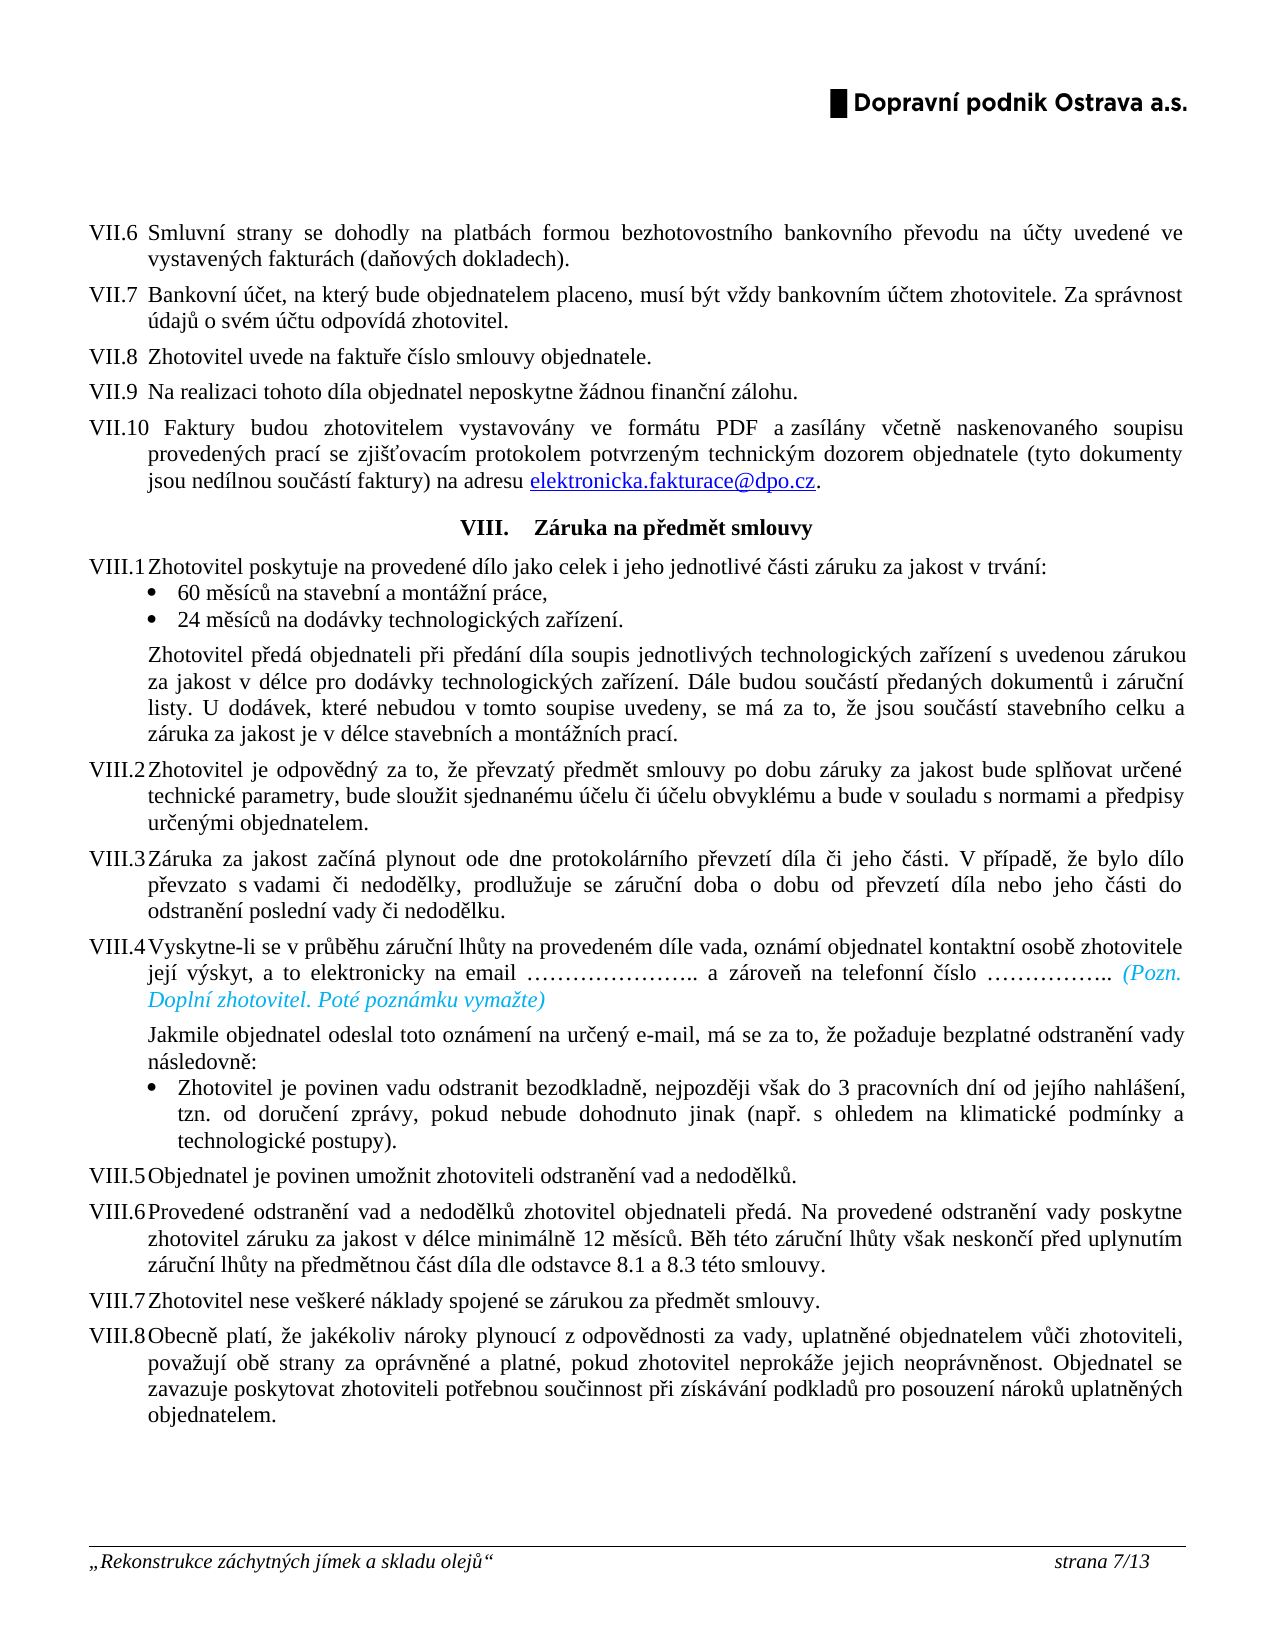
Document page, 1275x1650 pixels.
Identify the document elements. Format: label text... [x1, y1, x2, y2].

list Objednatel je povinen umožnit zhotoviteli odstranění vad a nedodělků. [89, 1163, 1184, 1189]
text Jakmile objednatel odeslal toto oznámení na určený e-mail, má se za to, že požaduje bezplatné odstranění vady následovně: [148, 1021, 1186, 1074]
list Zhotovitel poskytuje na provedené dílo jako celek i jeho jednotlivé části záruku za jakost v trvání: [89, 553, 1184, 579]
list Záruka za jakost začíná plynout ode dne protokolárního převzetí díla či jeho části. V případě, že bylo dílo převzato s vadami či nedodělky, prodlužuje se záruční doba o dobu od převzetí díla nebo jeho části do odstranění poslední vady či nedodělku. [89, 844, 1184, 924]
list Zhotovitel nese veškeré náklady spojené se zárukou za předmět smlouvy. [89, 1287, 1184, 1313]
list Faktury budou zhotovitelem vystavovány ve formátu PDF a zasílány včetně naskenovaného soupisu provedených prací se zjišťovacím protokolem potvrzeným technickým dozorem objednatele (tyto dokumenty jsou nedílnou součástí faktury) na adresu elektronicka.fakturace@dpo.cz. [89, 414, 1184, 493]
list Zhotovitel je povinen vadu odstranit bezodkladně, nejpozději však do 3 pracovních dní od jejího nahlášení, tzn. od doručení zprávy, pokud nebude dohodnuto jinak (např. s ohledem na klimatické podmínky a technologické postupy). [148, 1074, 1186, 1153]
list Zhotovitel uvede na faktuře číslo smlouvy objednatele. [89, 343, 1184, 369]
list Zhotovitel je odpovědný za to, že převzatý předmět smlouvy po dobu záruky za jakost bude splňovat určené technické parametry, bude sloužit sjednanému účelu či účelu obvyklému a bude v souladu s normami a předpisy určenými objednatelem. [89, 756, 1184, 835]
list Obecně platí, že jakékoliv nároky plynoucí z odpovědnosti za vady, uplatněné objednatelem vůči zhotoviteli, považují obě strany za oprávněné a platné, pokud zhotovitel neprokáže jejich neoprávněnost. Objednatel se zavazuje poskytovat zhotoviteli potřebnou součinnost při získávání podkladů pro posouzení nároků uplatněných objednatelem. [89, 1322, 1184, 1428]
list Vyskytne-li se v průběhu záruční lhůty na provedeném díle vada, oznámí objednatel kontaktní osobě zhotovitele její výskyt, a to elektronicky na email ………………….. a zároveň na telefonní číslo …………….. (Pozn. Doplní zhotovitel. Poté poznámku vymažte) [89, 933, 1184, 1012]
list Na realizaci tohoto díla objednatel neposkytne žádnou finanční zálohu. [89, 378, 1184, 405]
list Bankovní účet, na který bude objednatelem placeno, musí být vždy bankovním účtem zhotovitele. Za správnost údajů o svém účtu odpovídá zhotovitel. [89, 281, 1184, 333]
list 60 měsíců na stavební a montážní práce, [148, 579, 1186, 606]
list 24 měsíců na dodávky technologických zařízení. [148, 606, 1186, 632]
subtitle Záruka na předmět smlouvy [89, 514, 1184, 540]
text Zhotovitel předá objednateli při předání díla soupis jednotlivých technologických zařízení s uvedenou zárukou za jakost v délce pro dodávky technologických zařízení. Dále budou součástí předaných dokumentů i záruční listy. U dodávek, které nebudou v tomto soupise uvedeny, se má za to, že jsou součástí stavebního celku a záruka za jakost je v délce stavebních a montážních prací. [148, 641, 1186, 747]
list Smluvní strany se dohodly na platbách formou bezhotovostního bankovního převodu na účty uvedené ve vystavených fakturách (daňových dokladech). [89, 218, 1184, 271]
list Provedené odstranění vad a nedodělků zhotovitel objednateli předá. Na provedené odstranění vady poskytne zhotovitel záruku za jakost v délce minimálně 12 měsíců. Běh této záruční lhůty však neskončí před uplynutím záruční lhůty na předmětnou část díla dle odstavce 8.1 a 8.3 této smlouvy. [89, 1198, 1184, 1277]
picture [830, 89, 1187, 118]
